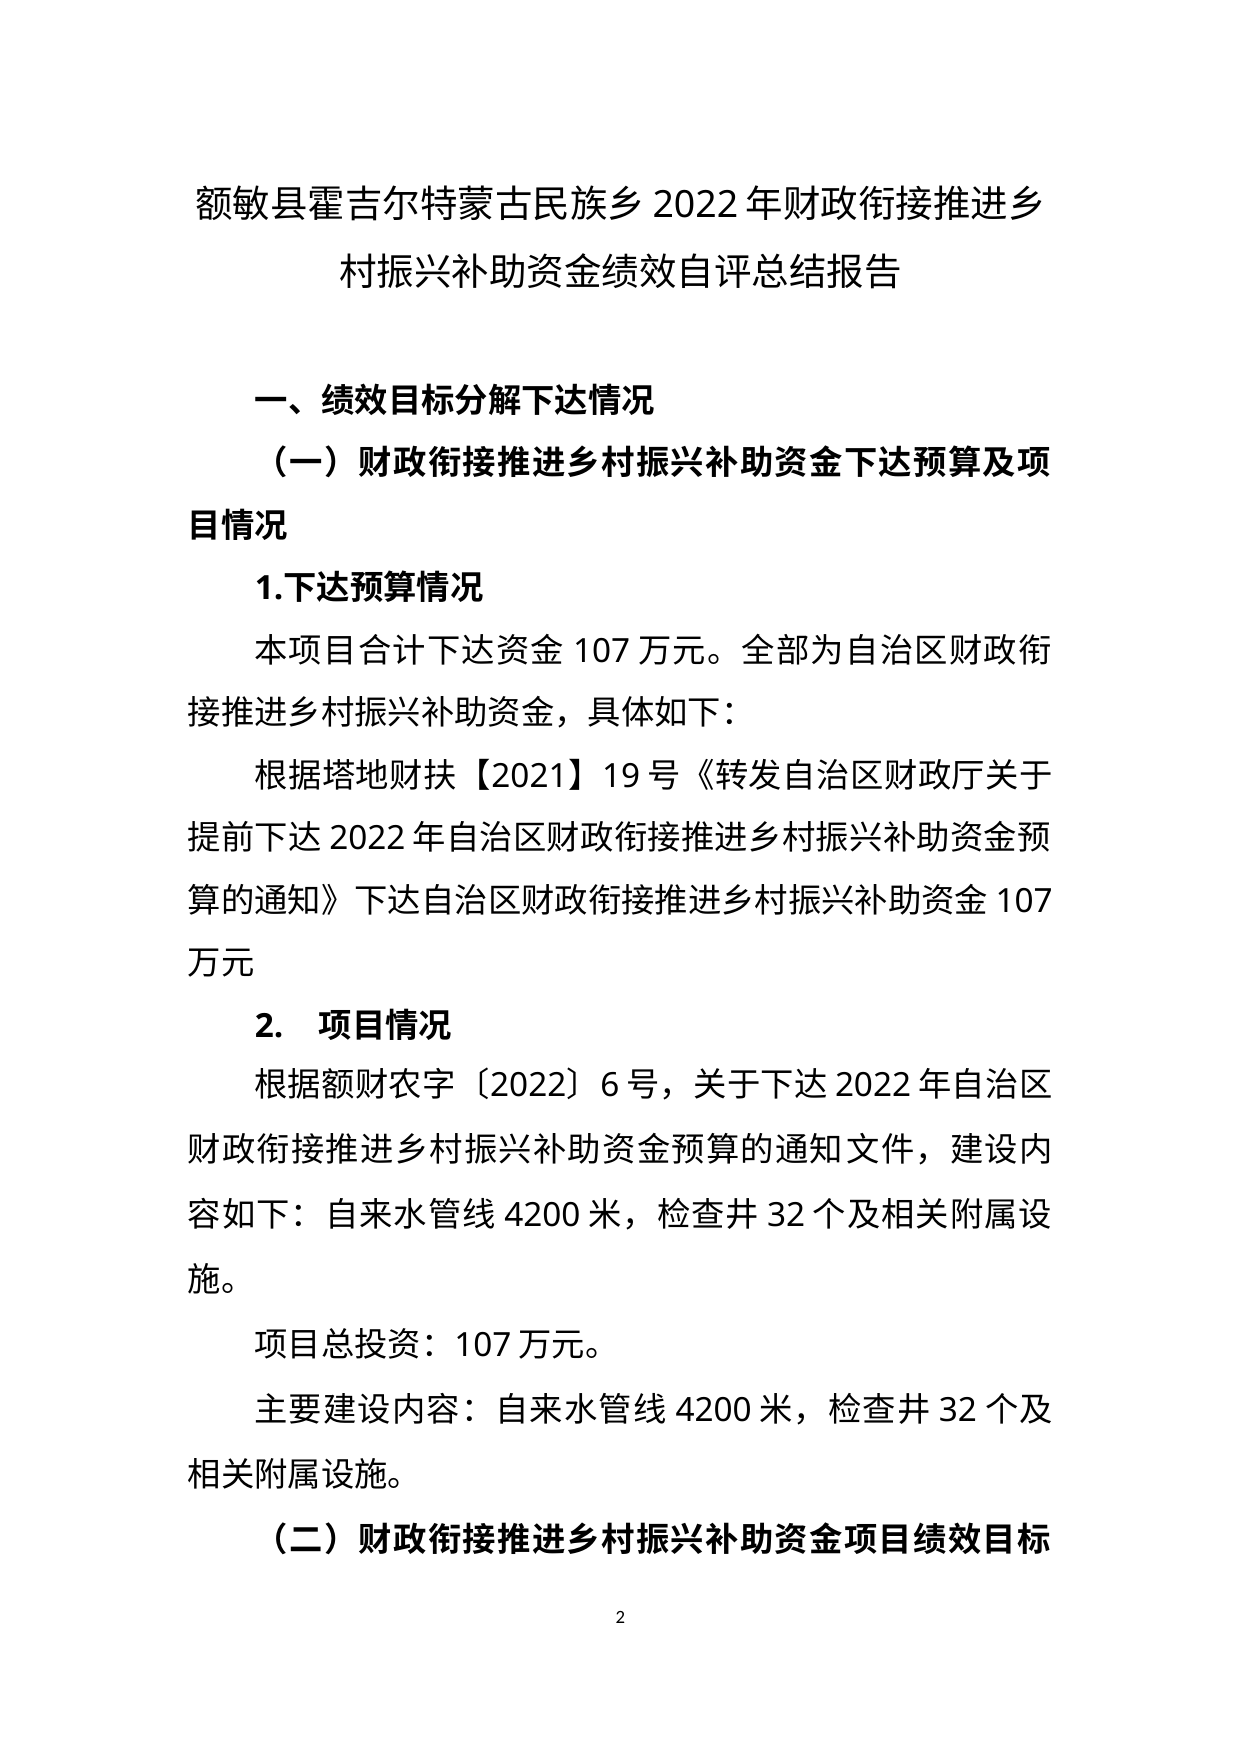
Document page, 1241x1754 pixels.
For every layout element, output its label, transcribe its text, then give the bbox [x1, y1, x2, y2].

text 一、绩效目标分解下达情况 [187, 362, 1053, 424]
text 根据塔地财扶【2021】19号《转发自治区财政厅关于提前下达2022年自治区财政衔接推进乡村振兴补助资金预算的通知》下达自治区财政衔接推进乡村振兴补助资金107万元 [187, 737, 1053, 987]
text 项目总投资：107万元。 [187, 1309, 1053, 1374]
text 主要建设内容：自来水管线4200米，检查井32个及相关附属设施。 [187, 1374, 1053, 1504]
text 根据额财农字〔2022〕6号，关于下达2022年自治区财政衔接推进乡村振兴补助资金预算的通知文件，建设内容如下：自来水管线4200米，检查井32个及相关附属设施。 [187, 1049, 1053, 1309]
text （一）财政衔接推进乡村振兴补助资金下达预算及项目情况 [187, 424, 1053, 549]
text 1.下达预算情况 [187, 549, 1053, 612]
list 项目情况 [187, 987, 1053, 1049]
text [187, 1504, 1053, 1569]
text 本项目合计下达资金107万元。全部为自治区财政衔接推进乡村振兴补助资金，具体如下： [187, 612, 1053, 737]
text 额敏县霍吉尔特蒙古民族乡2022年财政衔接推进乡村振兴补助资金绩效自评总结报告 [187, 162, 1053, 299]
